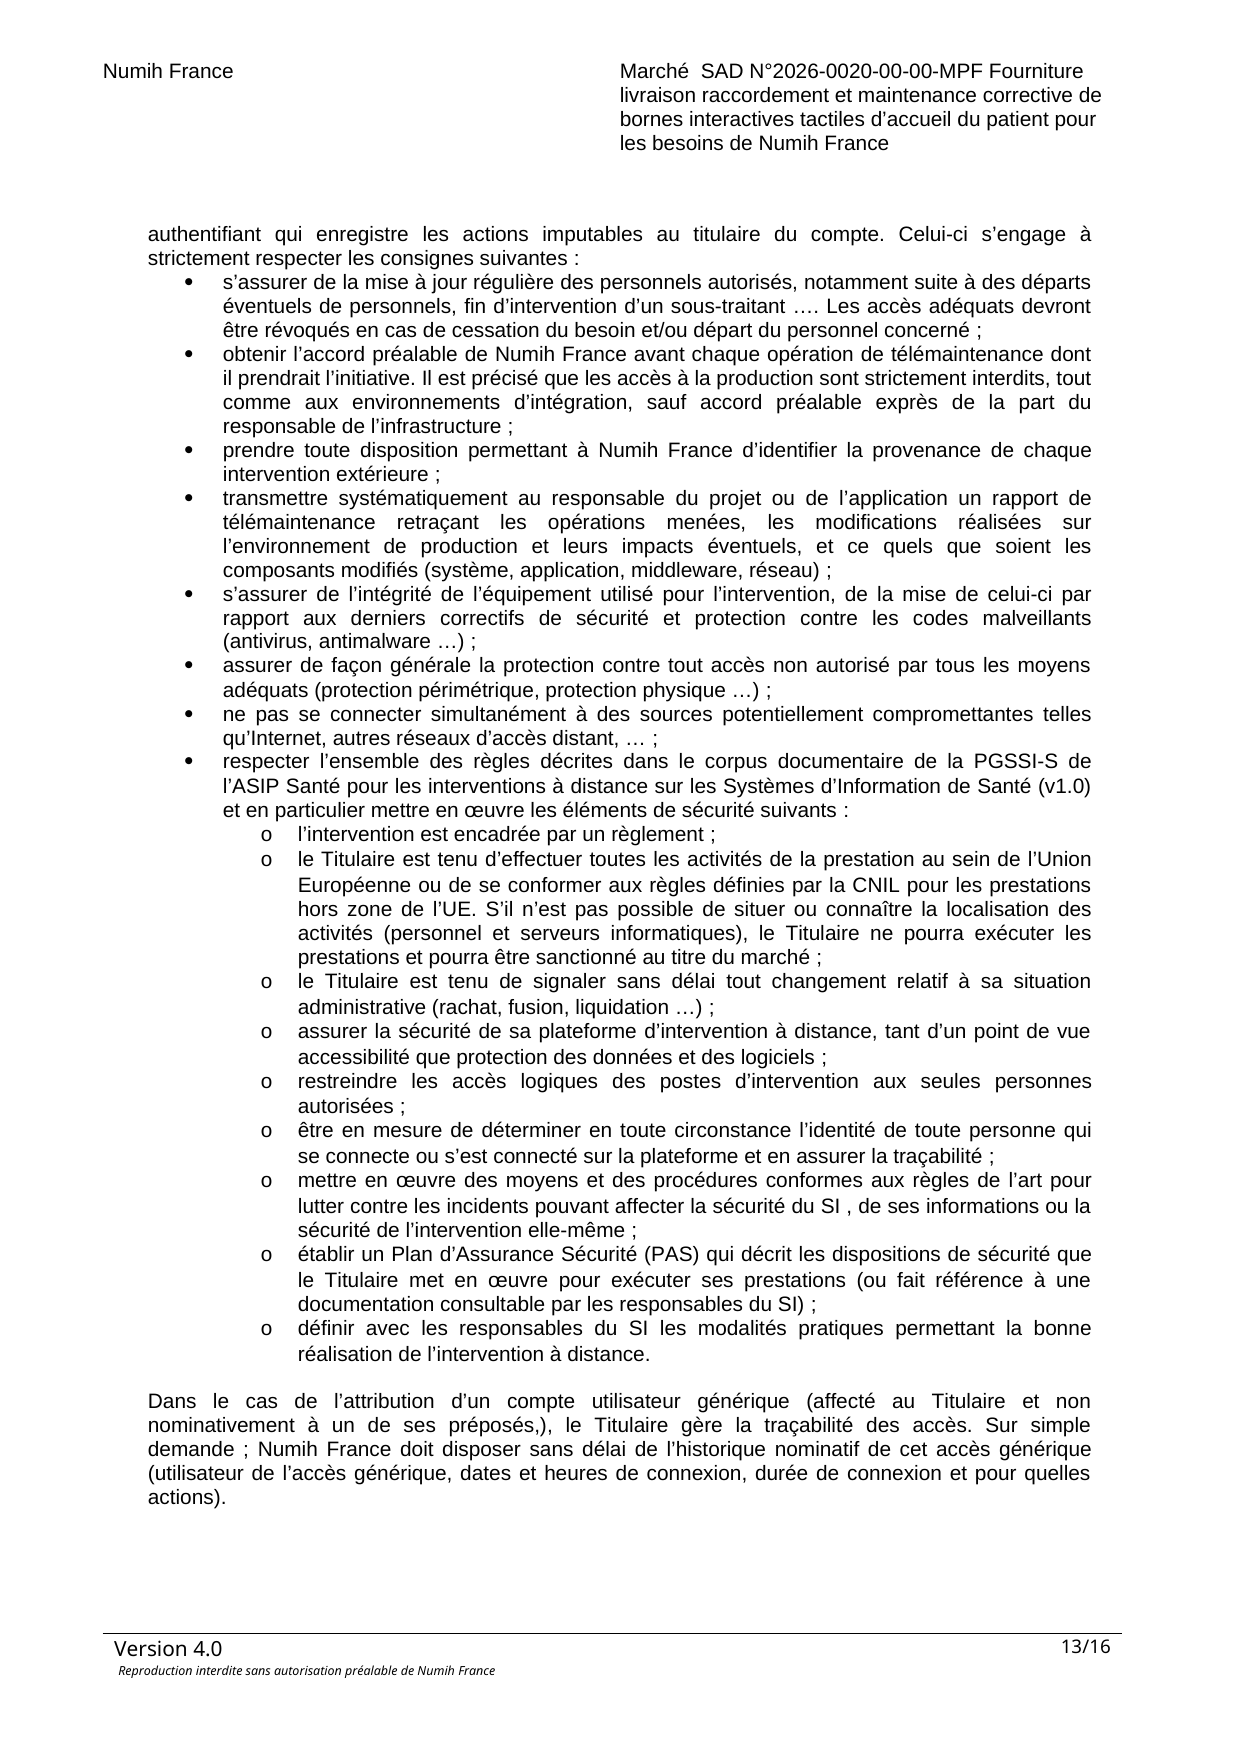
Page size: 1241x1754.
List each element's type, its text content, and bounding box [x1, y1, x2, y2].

list s’assurer de l’intégrité de l’équipement utilisé pour l’intervention, de la mise de celui-ci par rapport aux derniers correctifs de sécurité et protection contre les codes malveillants (antivirus, antimalware …) ; [185, 581, 1093, 653]
list être en mesure de déterminer en toute circonstance l’identité de toute personne qui se connecte ou s’est connecté sur la plateforme et en assurer la traçabilité ; [260, 1118, 1093, 1168]
list le Titulaire est tenu d’effectuer toutes les activités de la prestation au sein de l’Union Européenne ou de se conformer aux règles définies par la CNIL pour les prestations hors zone de l’UE. S’il n’est pas possible de situer ou connaître la localisation des activités (personnel et serveurs informatiques), le Titulaire ne pourra exécuter les prestations et pourra être sanctionné au titre du marché ; [260, 847, 1093, 969]
list respecter l’ensemble des règles décrites dans le corpus documentaire de la PGSSI-S de l’ASIP Santé pour les interventions à distance sur les Systèmes d’Information de Santé (v1.0) et en particulier mettre en œuvre les éléments de sécurité suivants : [185, 749, 1093, 821]
list transmettre systématiquement au responsable du projet ou de l’application un rapport de télémaintenance retraçant les opérations menées, les modifications réalisées sur l’environnement de production et leurs impacts éventuels, et ce quels que soient les composants modifiés (système, application, middleware, réseau) ; [185, 485, 1093, 581]
list assurer de façon générale la protection contre tout accès non autorisé par tous les moyens adéquats (protection périmétrique, protection physique …) ; [185, 653, 1093, 701]
list Dans le cas de l’attribution d’un compte utilisateur générique (affecté au Titulaire et non nominativement à un de ses préposés,), le Titulaire gère la traçabilité des accès. Sur simple demande ; Numih France doit disposer sans délai de l’historique nominatif de cet accès générique (utilisateur de l’accès générique, dates et heures de connexion, durée de connexion et pour quelles actions). [148, 1389, 1093, 1509]
list restreindre les accès logiques des postes d’intervention aux seules personnes autorisées ; [260, 1068, 1093, 1118]
list définir avec les responsables du SI les modalités pratiques permettant la bonne réalisation de l’intervention à distance. [260, 1316, 1093, 1365]
list ne pas se connecter simultanément à des sources potentiellement compromettantes telles qu’Internet, autres réseaux d’accès distant, … ; [185, 701, 1093, 749]
list prendre toute disposition permettant à Numih France d’identifier la provenance de chaque intervention extérieure ; [185, 437, 1093, 485]
list obtenir l’accord préalable de Numih France avant chaque opération de télémaintenance dont il prendrait l’initiative. Il est précisé que les accès à la production sont strictement interdits, tout comme aux environnements d’intégration, sauf accord préalable exprès de la part du responsable de l’infrastructure ; [185, 341, 1093, 437]
list s’assurer de la mise à jour régulière des personnels autorisés, notamment suite à des départs éventuels de personnels, fin d’intervention d’un sous-traitant …. Les accès adéquats devront être révoqués en cas de cessation du besoin et/ou départ du personnel concerné ; [185, 269, 1093, 341]
list assurer la sécurité de sa plateforme d’intervention à distance, tant d’un point de vue accessibilité que protection des données et des logiciels ; [260, 1019, 1093, 1068]
list établir un Plan d’Assurance Sécurité (PAS) qui décrit les dispositions de sécurité que le Titulaire met en œuvre pour exécuter ses prestations (ou fait référence à une documentation consultable par les responsables du SI) ; [260, 1242, 1093, 1316]
list l’intervention est encadrée par un règlement ; [260, 821, 1093, 847]
list le Titulaire est tenu de signaler sans délai tout changement relatif à sa situation administrative (rachat, fusion, liquidation …) ; [260, 969, 1093, 1019]
list mettre en œuvre des moyens et des procédures conformes aux règles de l’art pour lutter contre les incidents pouvant affecter la sécurité du SI , de ses informations ou la sécurité de l’intervention elle-même ; [260, 1168, 1093, 1242]
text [148, 222, 1093, 269]
